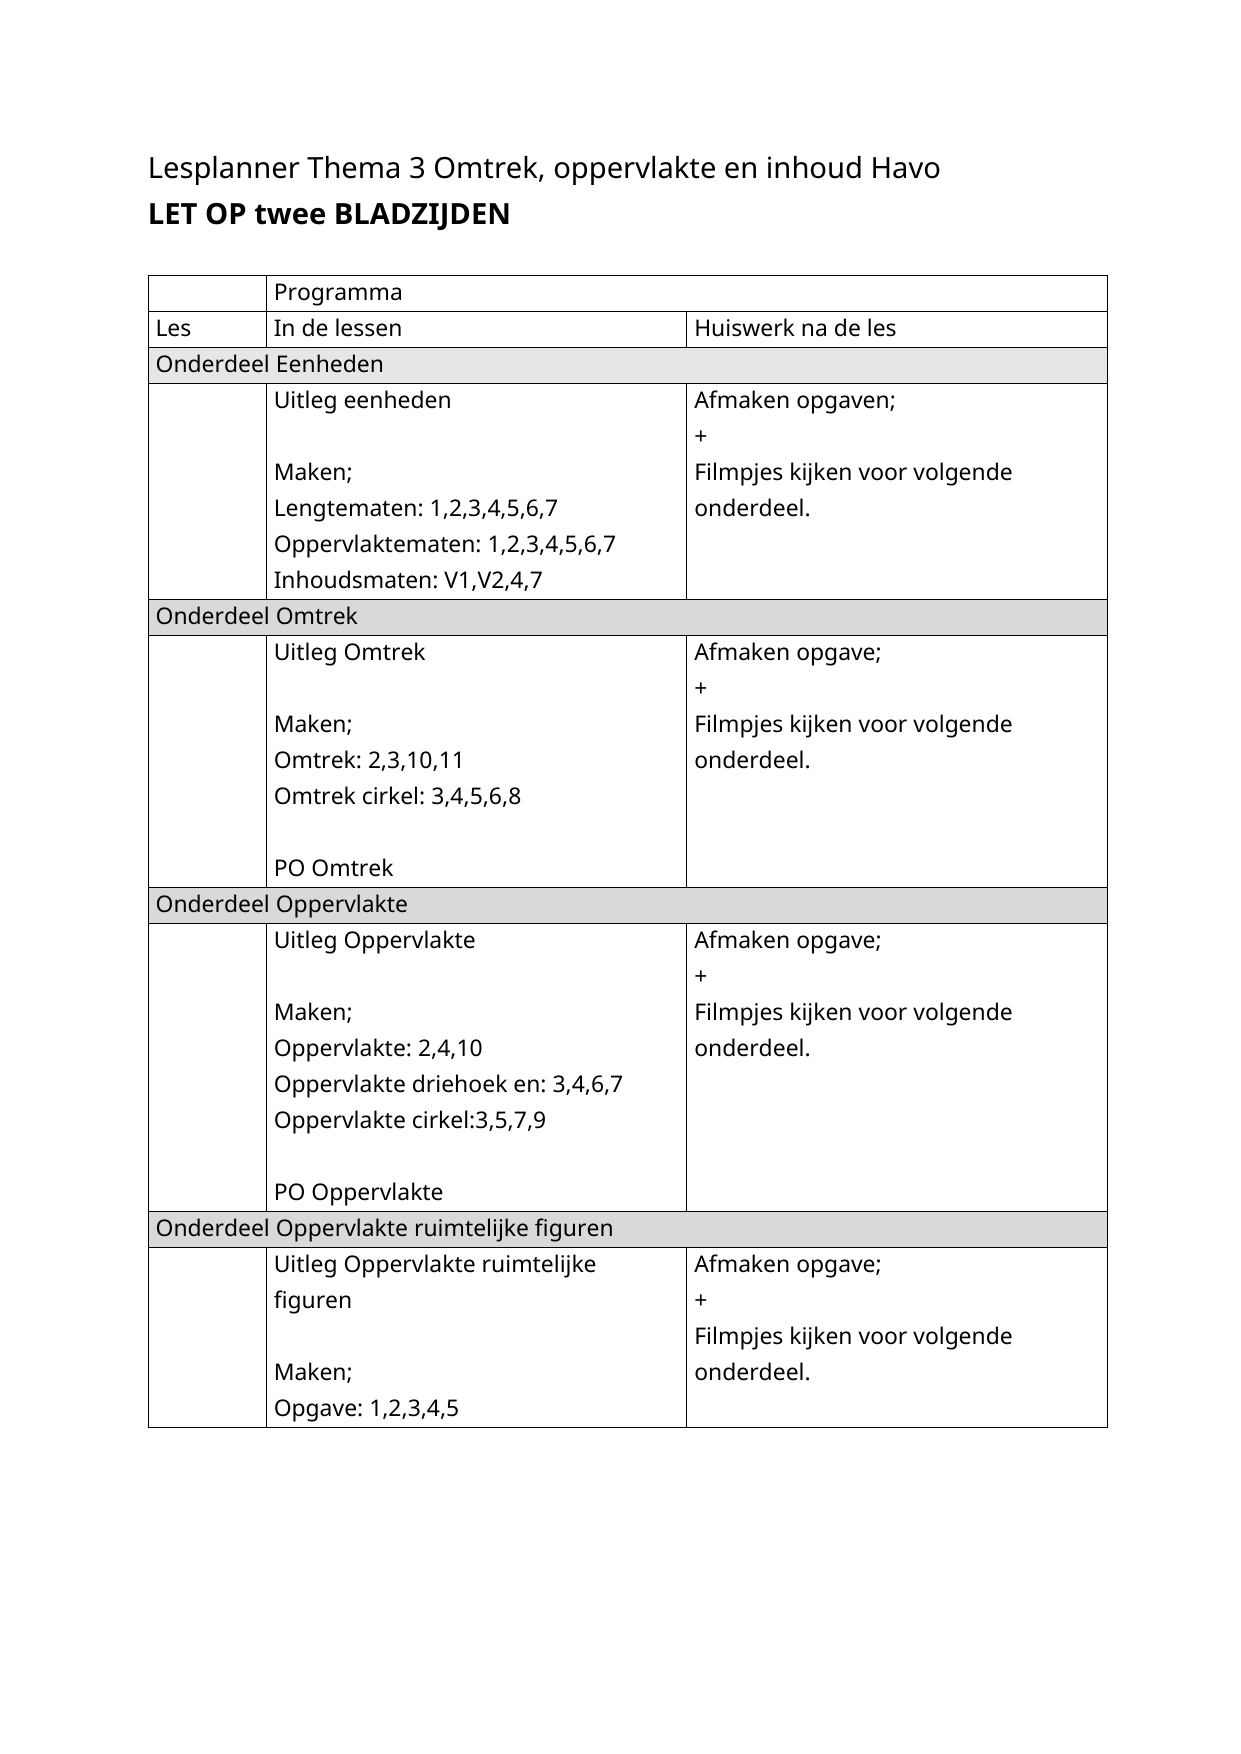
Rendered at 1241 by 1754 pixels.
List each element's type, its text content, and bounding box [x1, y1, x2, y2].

table_header [149, 276, 266, 311]
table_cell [687, 1248, 1107, 1427]
table_cell Huiswerk na de les [687, 312, 1107, 347]
table_cell Afmaken opgaven; + Filmpjes kijken voor volgende onderdeel. [687, 384, 1107, 599]
table_cell Les [149, 312, 266, 347]
table_cell [149, 384, 266, 599]
table_cell Uitleg Omtrek Maken; Omtrek: 2,3,10,11 Omtrek cirkel: 3,4,5,6,8 PO Omtrek [267, 636, 686, 887]
table_header Programma [267, 276, 1107, 311]
table_cell Uitleg eenheden Maken; Lengtematen: 1,2,3,4,5,6,7 Oppervlaktematen: 1,2,3,4,5,6,7 Inhoudsmaten: V1,V2,4,7 [267, 384, 686, 599]
table_cell Uitleg Oppervlakte Maken; Oppervlakte: 2,4,10 Oppervlakte driehoek en: 3,4,6,7 Oppervlakte cirkel:3,5,7,9 PO Oppervlakte [267, 924, 686, 1211]
table_cell Afmaken opgave; + Filmpjes kijken voor volgende onderdeel. [687, 924, 1107, 1211]
table_cell [149, 1248, 266, 1427]
table_cell Uitleg Oppervlakte ruimtelijke figuren Maken; Opgave: 1,2,3,4,5 [267, 1248, 686, 1427]
table_cell Onderdeel Oppervlakte ruimtelijke figuren [149, 1212, 1107, 1247]
table_cell [149, 636, 266, 887]
table_cell Afmaken opgave; + Filmpjes kijken voor volgende onderdeel. [687, 636, 1107, 887]
table_cell [149, 924, 266, 1211]
text Lesplanner Thema 3 Omtrek, oppervlakte en inhoud Havo [148, 148, 1093, 187]
table_cell Onderdeel Omtrek [149, 600, 1107, 635]
table_cell Onderdeel Eenheden [149, 348, 1107, 383]
text LET OP twee BLADZIJDEN [148, 193, 1093, 233]
table_cell In de lessen [267, 312, 686, 347]
table_cell Onderdeel Oppervlakte [149, 888, 1107, 923]
